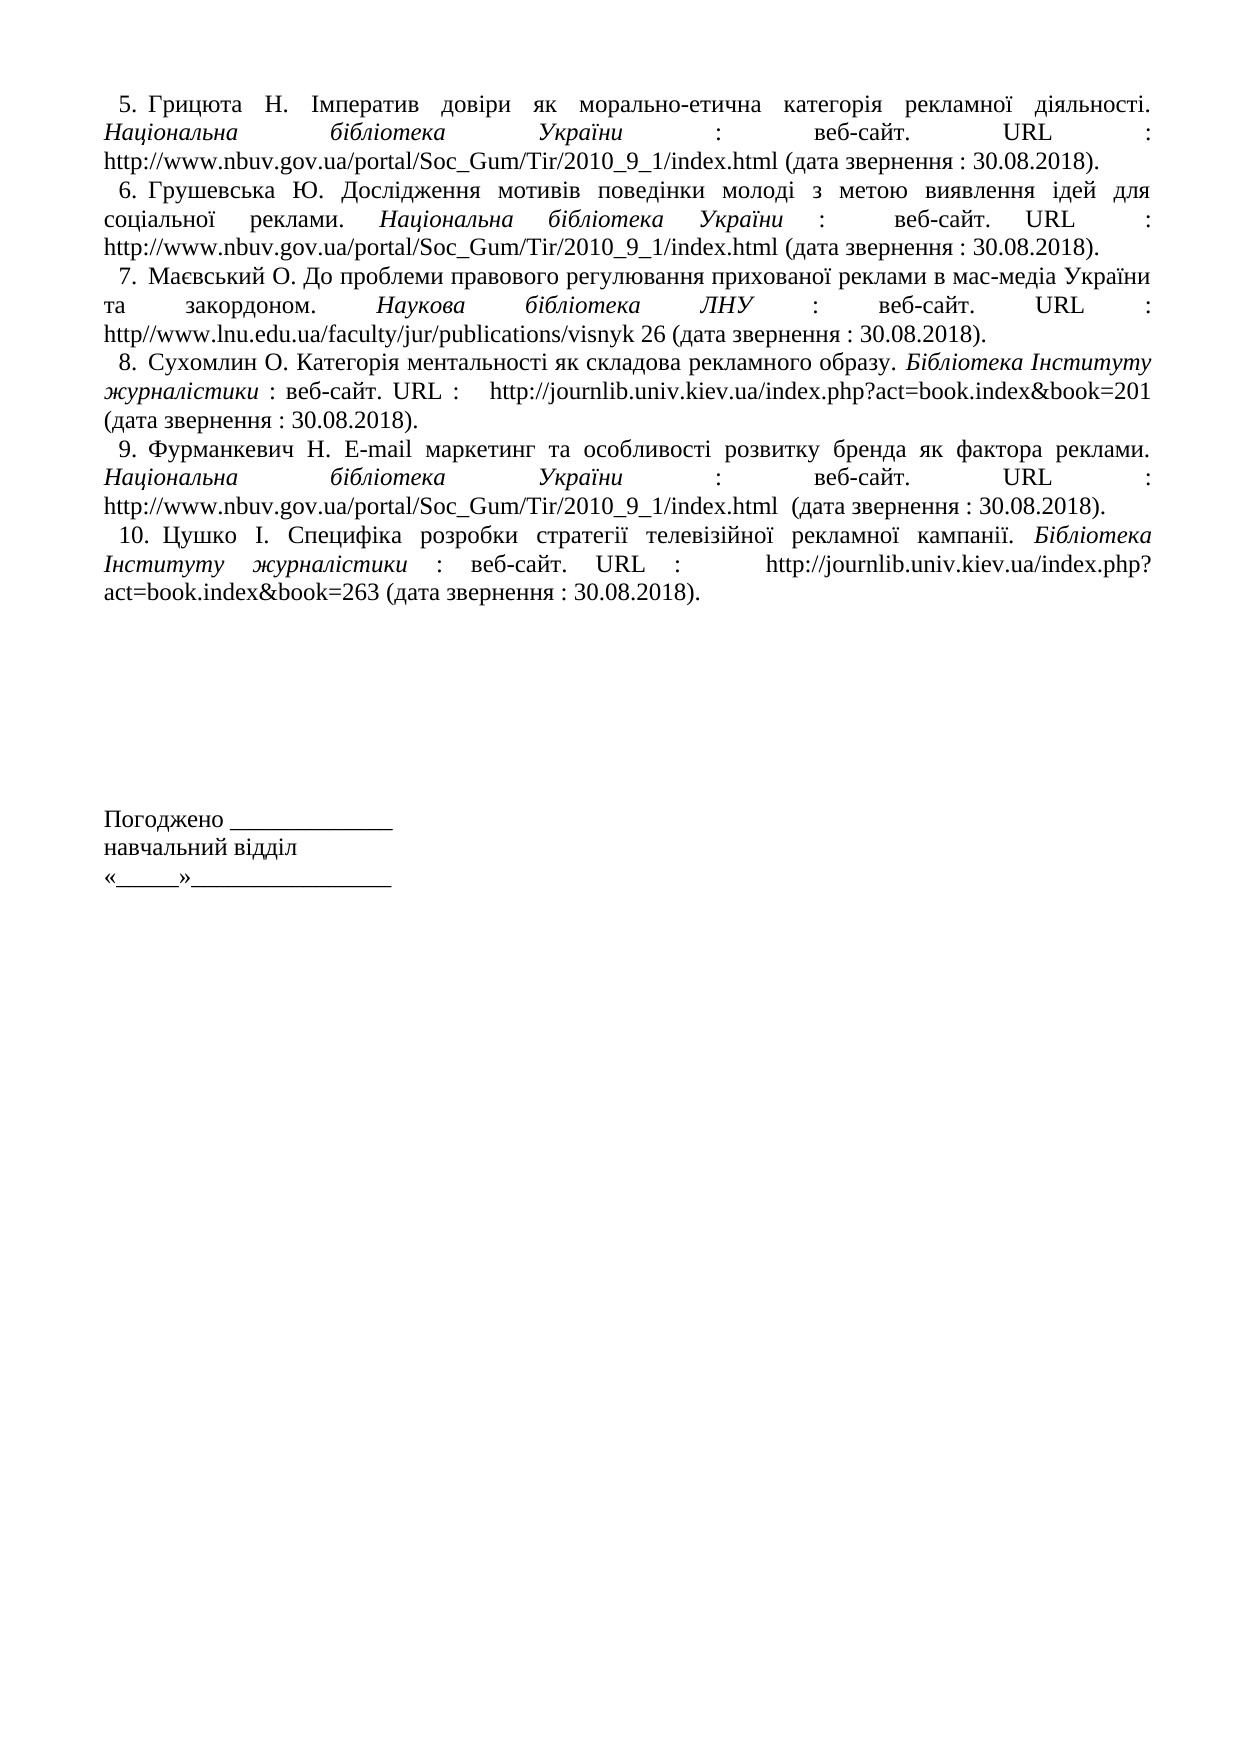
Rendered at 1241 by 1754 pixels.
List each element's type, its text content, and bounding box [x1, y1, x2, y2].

text Погоджено _____________ [103, 804, 1152, 832]
list Цушко І. Специфіка розробки стратегії телевізійної рекламної кампанії. Бібліотека Інституту журналістики : веб-сайт. URL : http://journlib.univ.kiev.ua/index.php?act=book.index&book=263 (дата звернення : 30.08.2018). [103, 520, 1152, 606]
list Фурманкевич Н. E-mail маркетинг та особливості розвитку бренда як фактора реклами. Національна бібліотека України : веб-сайт. URL : http://www.nbuv.gov.ua/portal/Soc_Gum/Tir/2010_9_1/index.html (дата звернення : 30.08.2018). [103, 434, 1152, 520]
list Сухомлин О. Категорія ментальності як складова рекламного образу. Бібліотека Інституту журналістики : веб-сайт. URL : http://journlib.univ.kiev.ua/index.php?act=book.index&book=201 (дата звернення : 30.08.2018). [103, 347, 1152, 434]
text навчальний відділ [103, 832, 1152, 861]
list Маєвський О. До проблеми правового регулювання прихованої реклами в мас-медіа України та закордоном. Наукова бібліотека ЛНУ : веб-сайт. URL : http//www.lnu.edu.ua/faculty/jur/publications/visnyk 26 (дата звернення : 30.08.2018). [103, 261, 1152, 347]
list Грушевська Ю. Дослідження мотивів поведінки молоді з метою виявлення ідей для соціальної реклами. Національна бібліотека України : веб-сайт. URL : http://www.nbuv.gov.ua/portal/Soc_Gum/Tir/2010_9_1/index.html (дата звернення : 30.08.2018). [103, 175, 1152, 261]
text «_____»________________ [103, 861, 1152, 890]
list Грицюта Н. Імператив довіри як морально-етична категорія рекламної діяльності. Національна бібліотека України : веб-сайт. URL : http://www.nbuv.gov.ua/portal/Soc_Gum/Tir/2010_9_1/index.html (дата звернення : 30.08.2018). [103, 89, 1152, 175]
